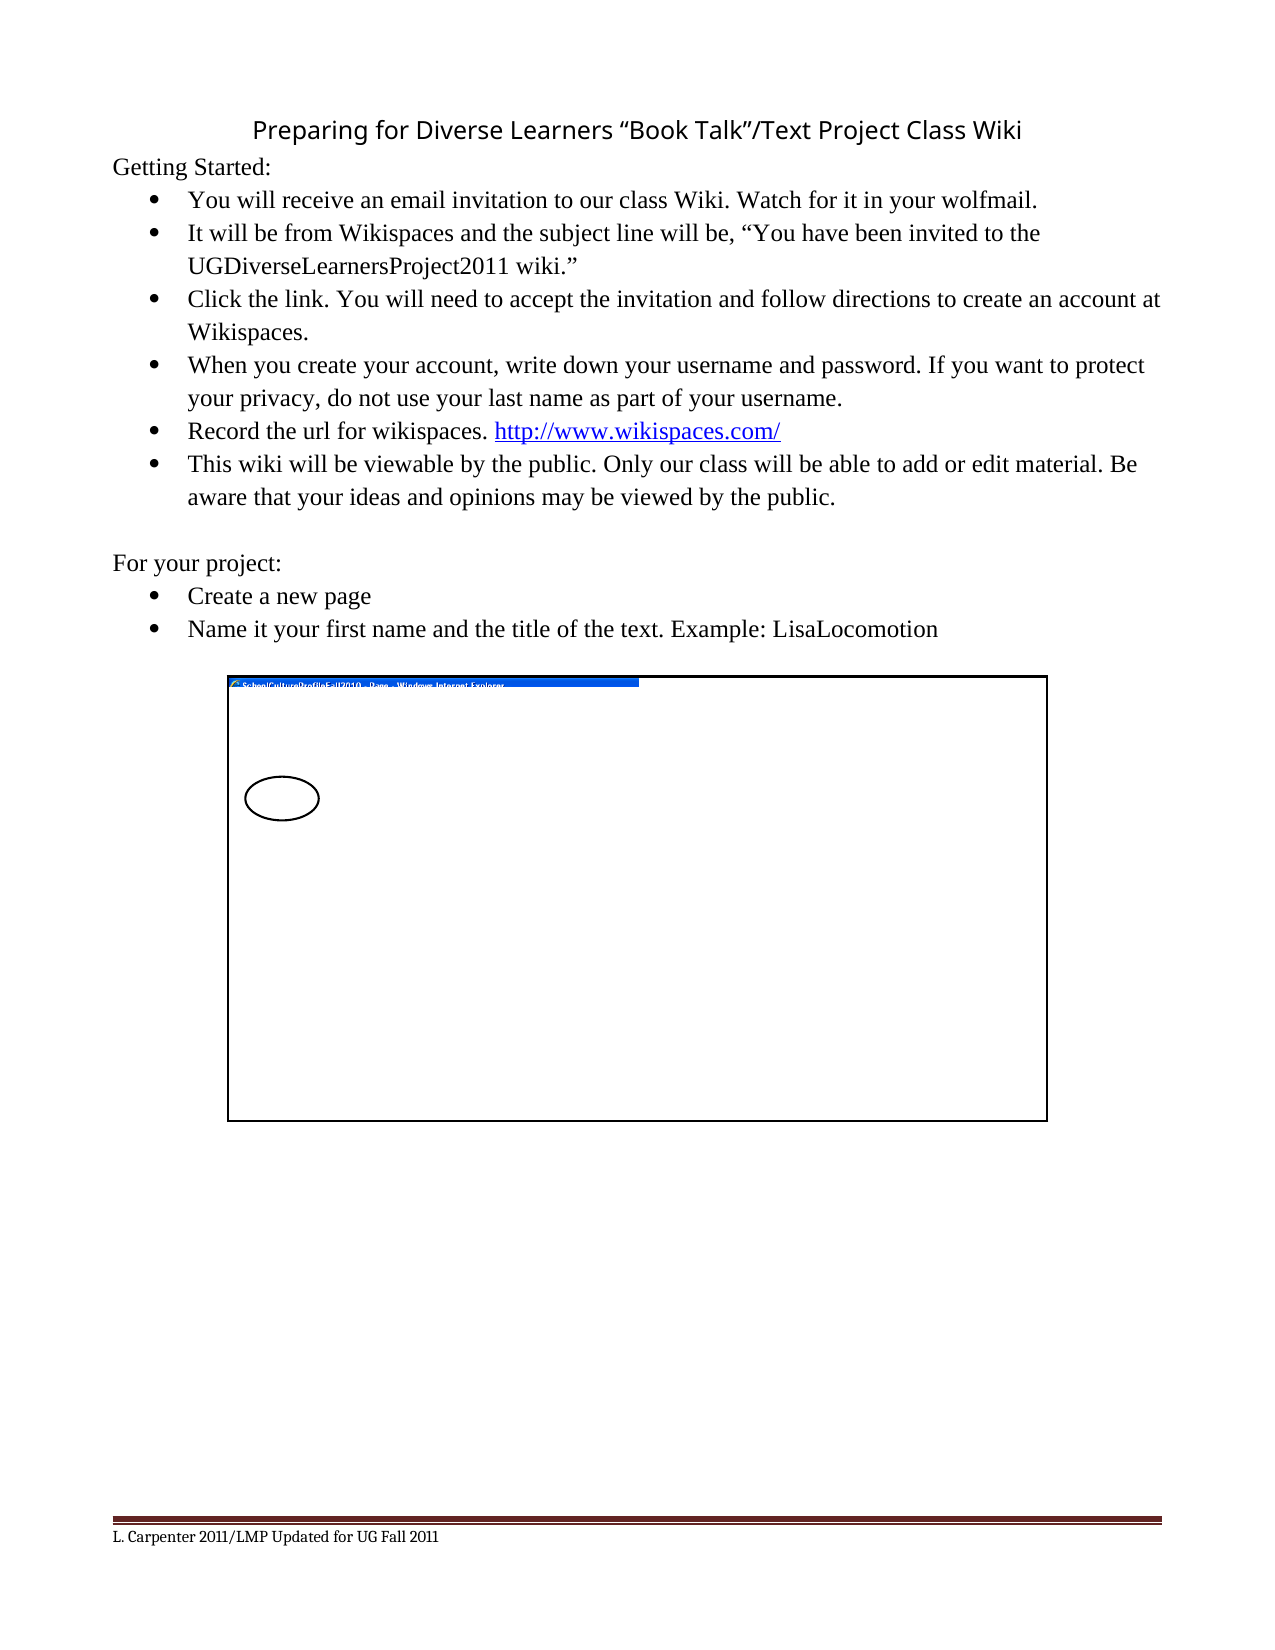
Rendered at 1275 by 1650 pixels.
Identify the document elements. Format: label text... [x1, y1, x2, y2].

text Preparing for Diverse Learners “Book Talk”/Text Project Class Wiki [112, 112, 1162, 147]
list When you create your account, write down your username and password. If you want to protect your privacy, do not use your last name as part of your username. [150, 350, 1162, 412]
list Create a new page [150, 581, 1162, 610]
list It will be from Wikispaces and the subject line will be, “You have been invited to the UGDiverseLearnersProject2011 wiki.” [150, 218, 1162, 279]
list Record the url for wikispaces. http://www.wikispaces.com/ [150, 416, 1162, 444]
picture [229, 678, 639, 686]
list Name it your first name and the title of the text. Example: LisaLocomotion [150, 614, 1162, 643]
list This wiki will be viewable by the public. Only our class will be able to add or edit material. Be aware that your ideas and opinions may be viewed by the public. [150, 449, 1162, 511]
list You will receive an email invitation to our class Wiki. Watch for it in your wolfmail. [150, 185, 1162, 213]
text Getting Started: [112, 152, 1162, 180]
text For your project: [112, 548, 1162, 577]
list Click the link. You will need to accept the invitation and follow directions to create an account at Wikispaces. [150, 284, 1162, 346]
